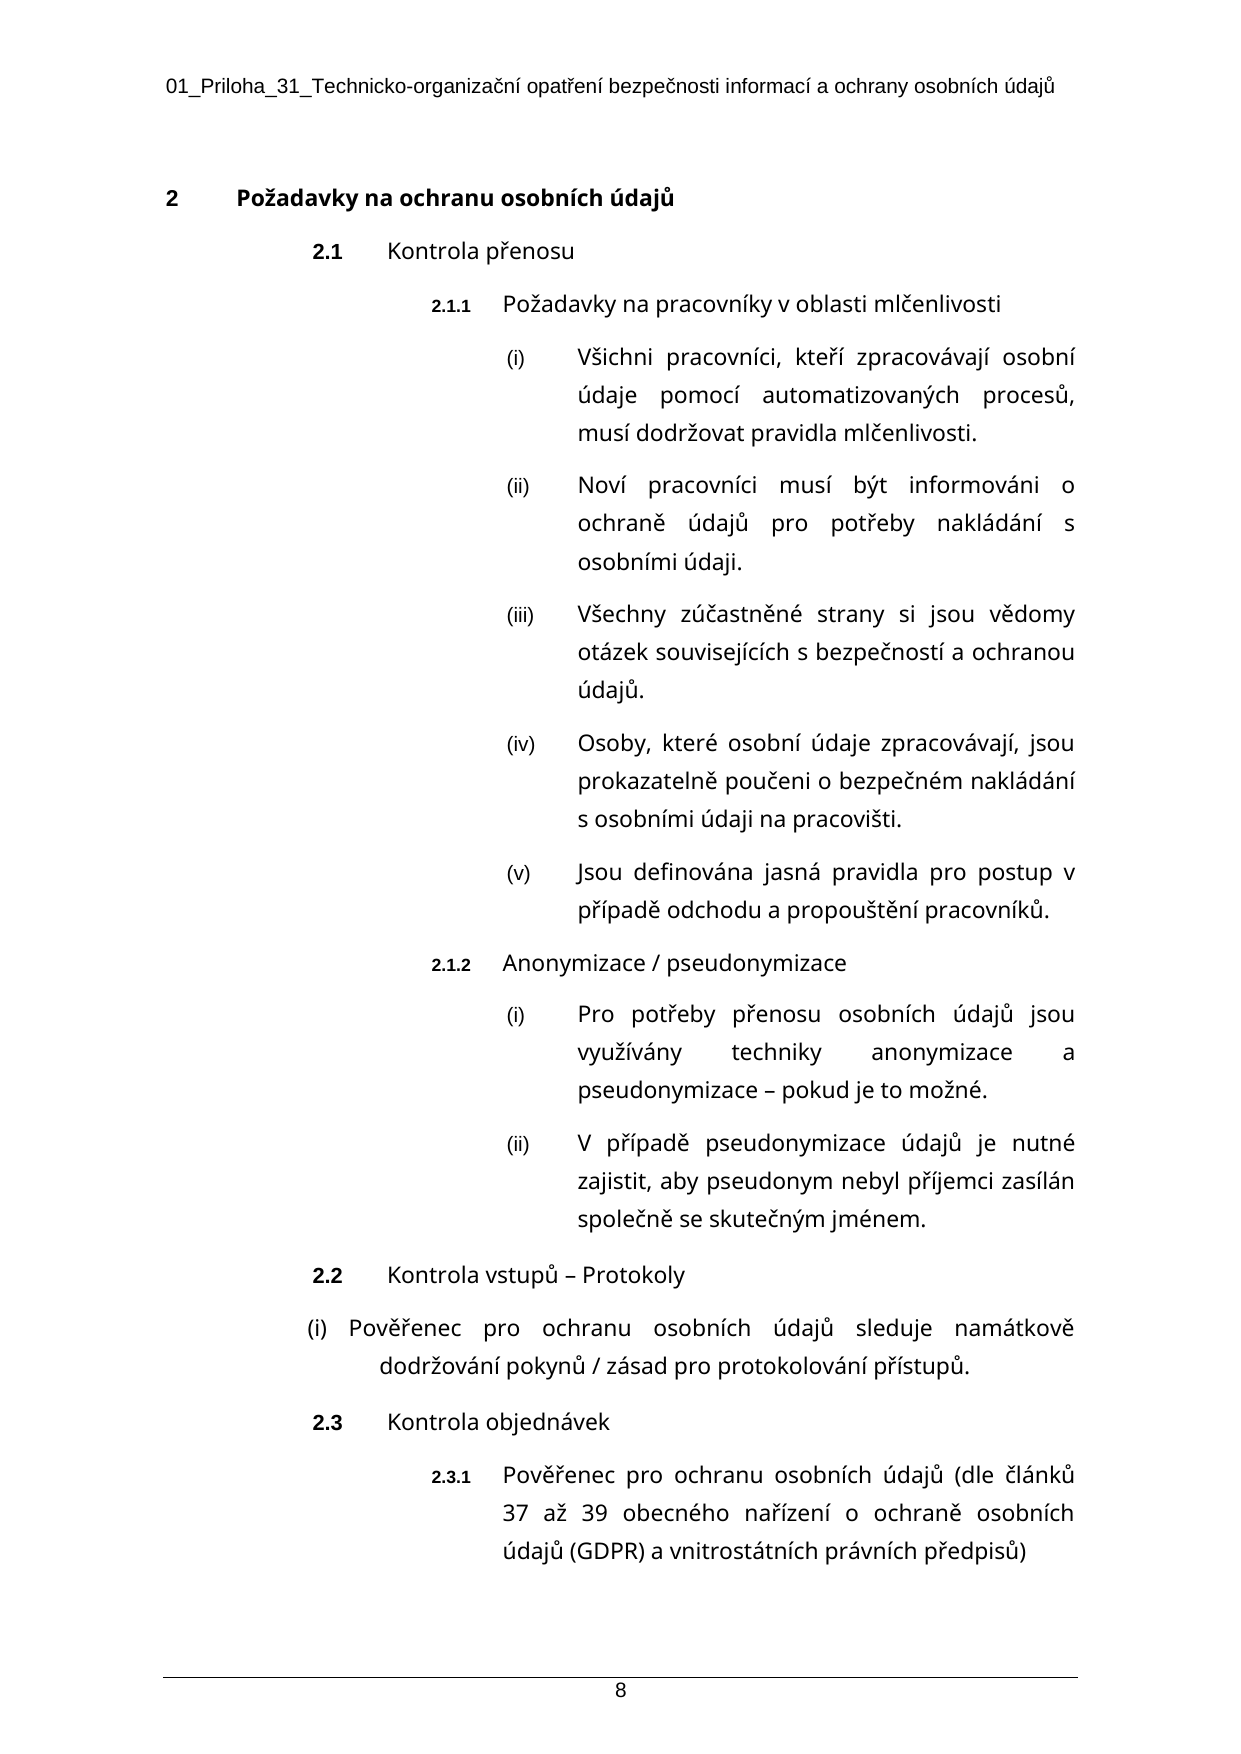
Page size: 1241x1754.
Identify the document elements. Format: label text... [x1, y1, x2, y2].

list Anonymizace / pseudonymizace [431, 947, 1076, 978]
list Všichni pracovníci, kteří zpracovávají osobní údaje pomocí automatizovaných procesů, musí dodržovat pravidla mlčenlivosti. [506, 340, 1076, 448]
list Kontrola objednávek [312, 1406, 1076, 1438]
list Pro potřeby přenosu osobních údajů jsou využívány techniky anonymizace a pseudonymizace – pokud je to možné. [506, 998, 1076, 1106]
list Všechny zúčastněné strany si jsou vědomy otázek souvisejících s bezpečností a ochranou údajů. [506, 598, 1076, 706]
list Jsou definována jasná pravidla pro postup v případě odchodu a propouštění pracovníků. [506, 856, 1076, 925]
list Osoby, které osobní údaje zpracovávají, jsou prokazatelně poučeni o bezpečném nakládání s osobními údaji na pracovišti. [506, 727, 1076, 834]
list Kontrola vstupů – Protokoly [312, 1259, 1076, 1291]
list Kontrola přenosu [312, 235, 1076, 266]
text (i) Pověřenec pro ochranu osobních údajů sleduje namátkově dodržování pokynů / zásad pro protokolování přístupů. [307, 1312, 1076, 1381]
list Noví pracovníci musí být informováni o ochraně údajů pro potřeby nakládání s osobními údaji. [506, 469, 1076, 577]
list Pověřenec pro ochranu osobních údajů (dle článků 37 až 39 obecného nařízení o ochraně osobních údajů (GDPR) a vnitrostátních právních předpisů) [431, 1459, 1076, 1566]
list Požadavky na ochranu osobních údajů [166, 182, 1076, 213]
list Požadavky na pracovníky v oblasti mlčenlivosti [431, 288, 1076, 319]
list V případě pseudonymizace údajů je nutné zajistit, aby pseudonym nebyl příjemci zasílán společně se skutečným jménem. [506, 1127, 1076, 1234]
